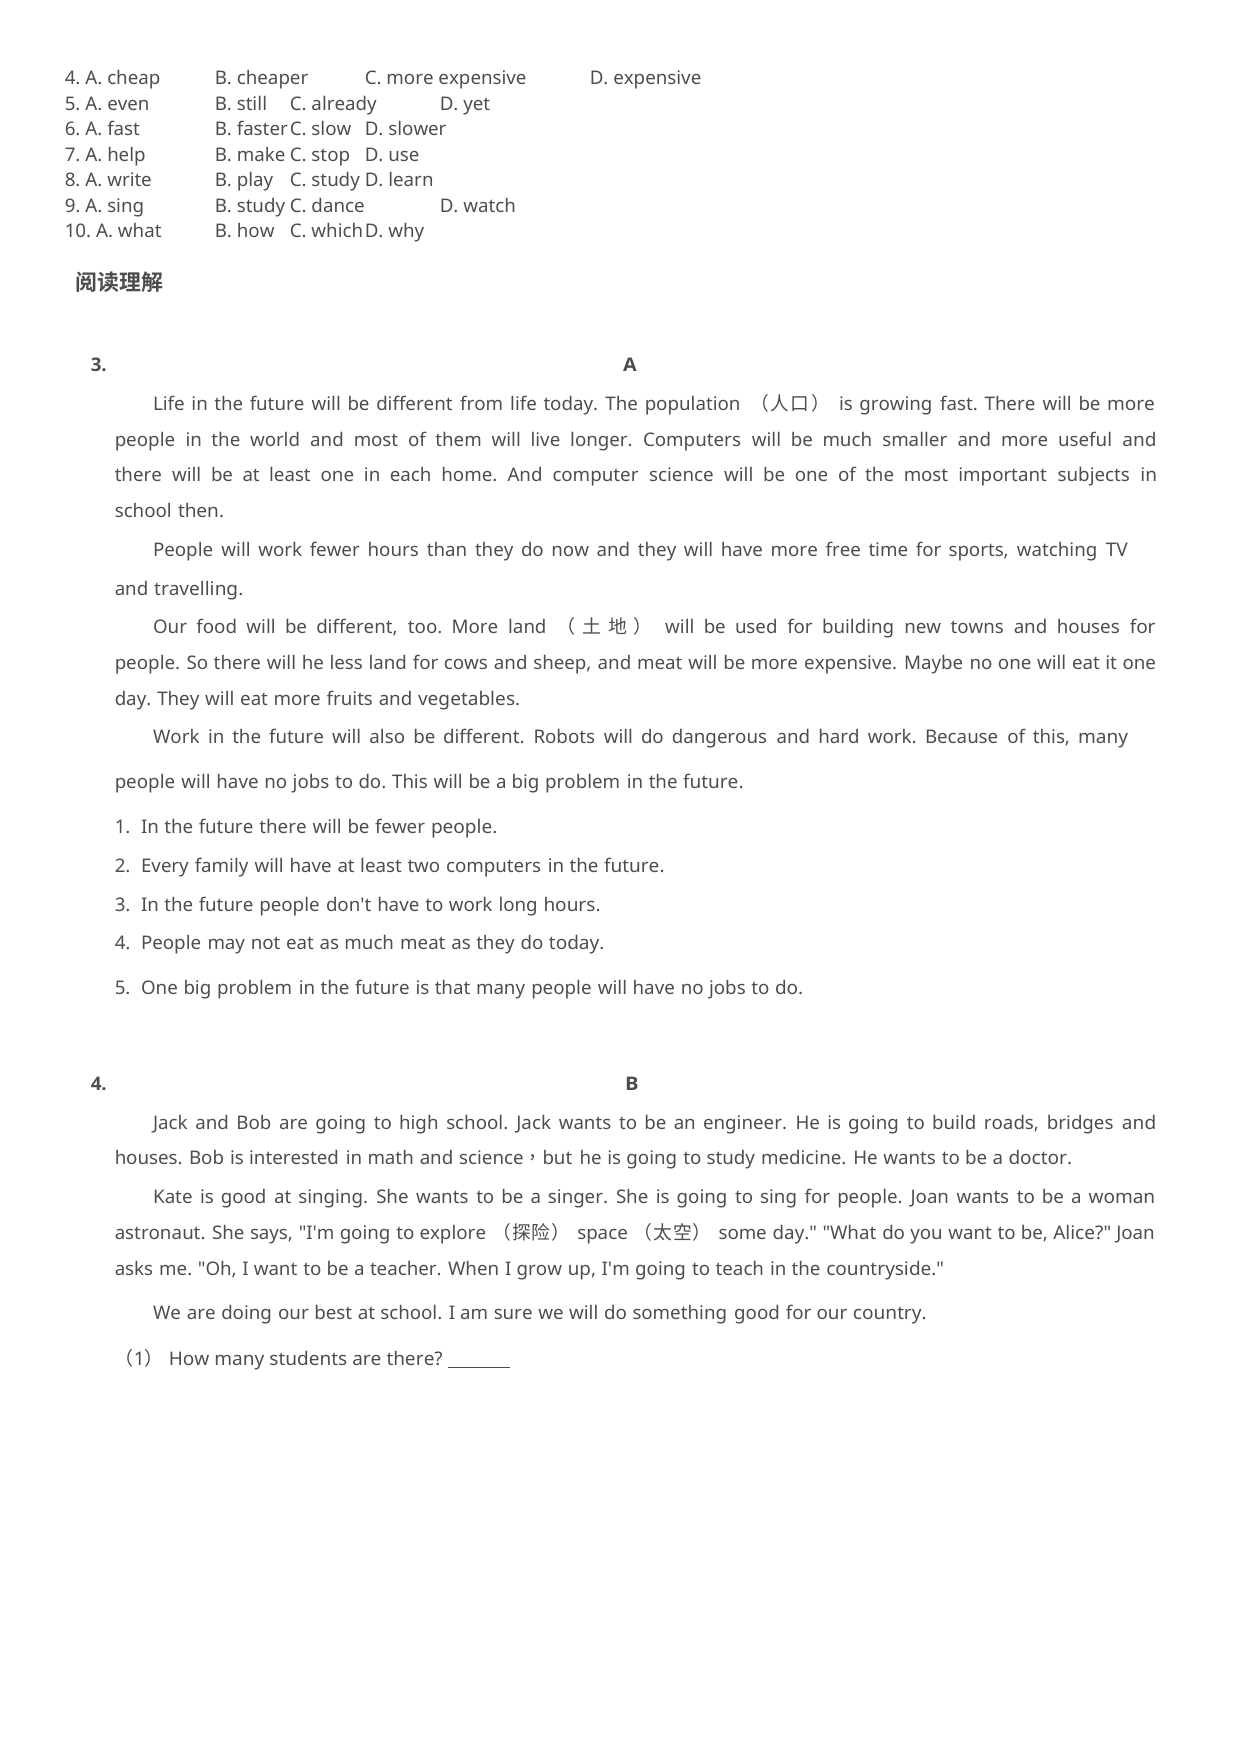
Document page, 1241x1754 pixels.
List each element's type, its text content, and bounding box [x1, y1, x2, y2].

text 1. In the future there will be fewer people. [114, 813, 1163, 839]
text 3. A [91, 351, 1163, 377]
text 4. B [91, 1069, 1163, 1096]
text Jack and Bob are going to high school. Jack wants to be an engineer. He is going to build roads, bridges and houses. Bob is interested in math and science，but he is going to study medicine. He wants to be a doctor. [114, 1109, 1156, 1170]
text We are doing our best at school. I am sure we will do something good for our country. [153, 1293, 1163, 1324]
text Work in the future will also be different. Robots will do dangerous and hard work. Because of this, many [153, 723, 1163, 749]
text 3. In the future people don't have to work long hours. [114, 891, 1163, 916]
text Kate is good at singing. She wants to be a singer. She is going to sing for people. Joan wants to be a woman astronaut. She says, "I'm going to explore （探险） space （太空） some day." "What do you want to be, Alice?" Joan asks me. "Oh, I want to be a teacher. When I grow up, I'm going to teach in the countryside." [114, 1183, 1156, 1280]
text 4. A. cheap B. cheaper C. more expensive D. expensive [64, 65, 1161, 90]
text 阅读理解 [75, 268, 1163, 296]
text 9. A. sing B. study C. dance D. watch [64, 192, 1161, 218]
text 5. One big problem in the future is that many people will have no jobs to do. [114, 968, 1163, 999]
text 6. A. fast B. faster C. slow D. slower [64, 116, 1161, 141]
text 4. People may not eat as much meat as they do today. [114, 929, 1163, 955]
text people will have no jobs to do. This will be a big problem in the future. [114, 762, 1163, 793]
text 5. A. even B. still C. already D. yet [64, 90, 1161, 116]
text Life in the future will be different from life today. The population （人口） is growing fast. There will be more people in the world and most of them will live longer. Computers will be much smaller and more useful and there will be at least one in each home. And computer science will be one of the most important subjects in school then. [114, 390, 1157, 523]
text 7. A. help B. make C. stop D. use [64, 141, 1161, 167]
text 2. Every family will have at least two computers in the future. [114, 852, 1163, 878]
text Our food will be different, too. More land （ 土 地 ） will be used for building new towns and houses for people. So there will he less land for cows and sheep, and meat will be more expensive. Maybe no one will eat it one day. They will eat more fruits and vegetables. [114, 613, 1156, 710]
text 8. A. write B. play C. study D. learn [64, 167, 1161, 192]
text and travelling. [114, 575, 1163, 600]
text People will work fewer hours than they do now and they will have more free time for sports, watching TV [153, 536, 1163, 562]
text （1） How many students are there? [114, 1344, 1163, 1370]
text 10. A. what B. how C. which D. why [64, 218, 1161, 243]
